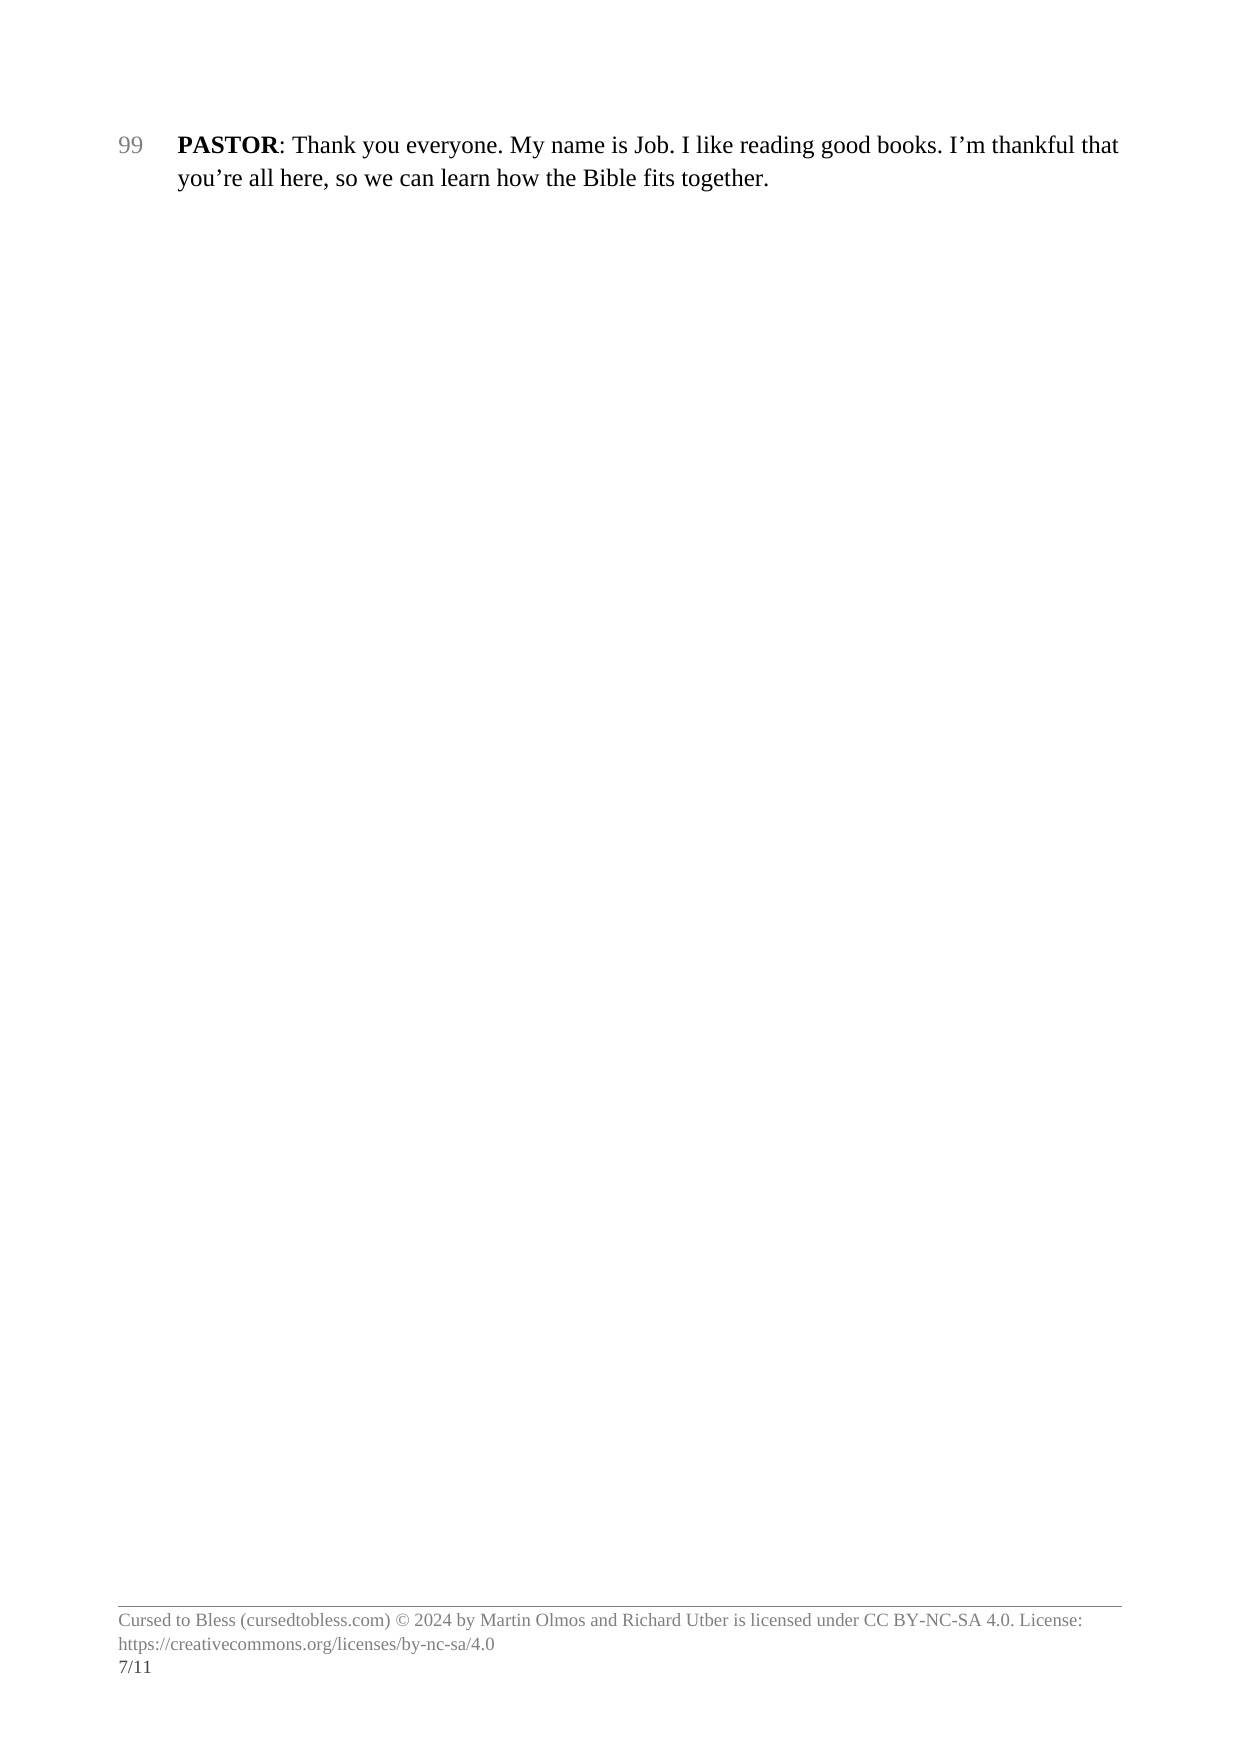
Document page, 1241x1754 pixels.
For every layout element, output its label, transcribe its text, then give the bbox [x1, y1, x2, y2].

text PASTOR: Thank you everyone. My name is Job. I like reading good books. I’m thankful that you’re all here, so we can learn how the Bible fits together. [118, 130, 1122, 192]
